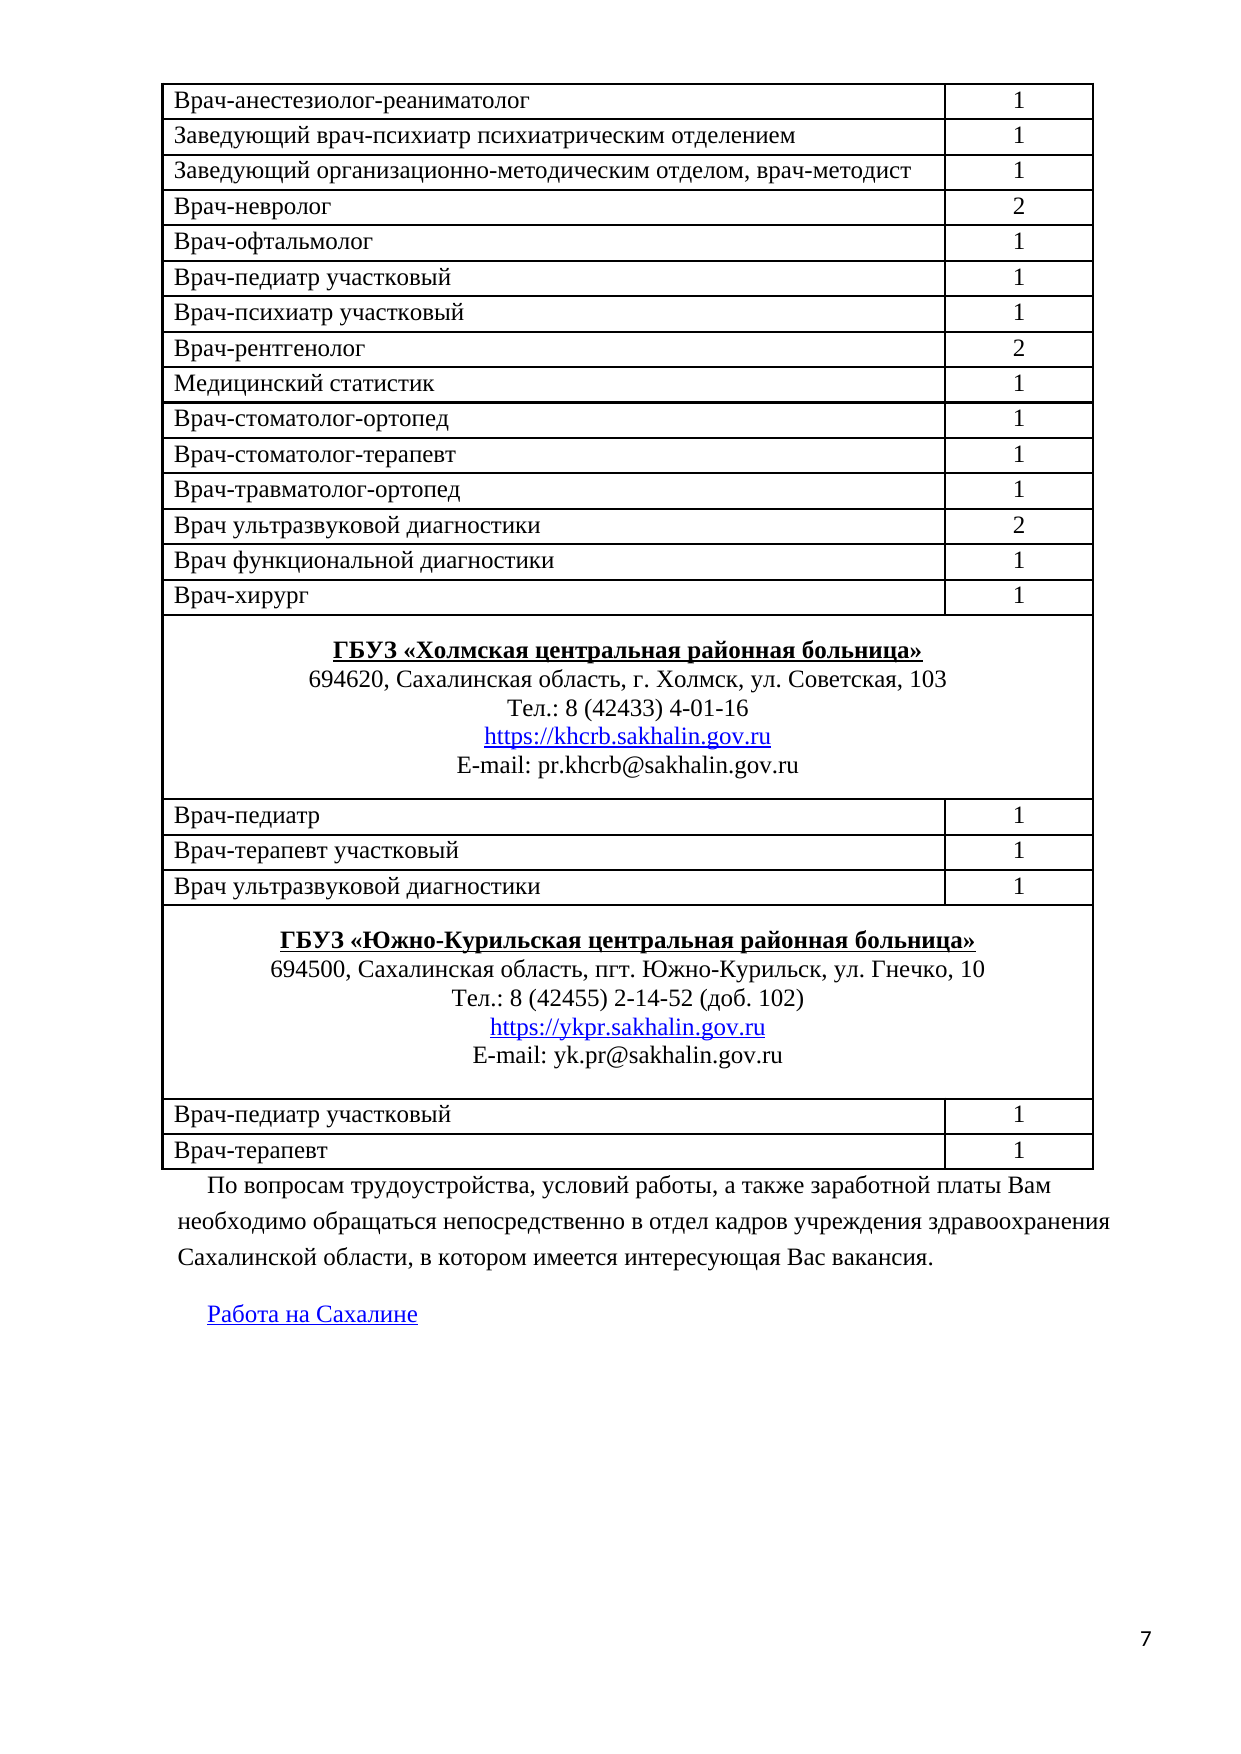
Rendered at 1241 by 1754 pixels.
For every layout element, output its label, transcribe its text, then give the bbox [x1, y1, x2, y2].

table_cell 1 [946, 581, 1092, 614]
table_cell Врач ультразвуковой диагностики [164, 510, 944, 543]
table_cell Заведующий организационно-методическим отделом, врач-методист [164, 156, 944, 189]
table_cell Врач-стоматолог-терапевт [164, 439, 944, 472]
text По вопросам трудоустройства, условий работы, а также заработной платы Вам необходимо обращаться непосредственно в отдел кадров учреждения здравоохранения Сахалинской области, в котором имеется интересующая Вас вакансия. [177, 1170, 1152, 1271]
table_cell Врач-терапевт [164, 1135, 944, 1168]
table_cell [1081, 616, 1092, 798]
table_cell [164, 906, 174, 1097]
table_cell Врач-анестезиолог-реаниматолог [164, 85, 944, 118]
table_cell Врач-терапевт участковый [164, 836, 944, 869]
text Работа на Сахалине [177, 1299, 1152, 1328]
table_cell 1 [946, 262, 1092, 295]
table_cell Врач-офтальмолог [164, 226, 944, 260]
table_cell Врач-педиатр участковый [164, 1100, 944, 1133]
table_cell 1 [946, 545, 1092, 578]
table_cell Врач-хирург [164, 581, 944, 614]
table_cell 1 [946, 297, 1092, 331]
table_cell Врач-рентгенолог [164, 333, 944, 366]
table_cell Врач-стоматолог-ортопед [164, 404, 944, 437]
table_cell 1 [946, 1135, 1092, 1168]
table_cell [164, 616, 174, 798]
table_cell 1 [946, 368, 1092, 401]
table_cell Врач-педиатр [164, 800, 944, 833]
table_cell 2 [946, 510, 1092, 543]
table_cell 1 [946, 474, 1092, 508]
table_cell Врач функциональной диагностики [164, 545, 944, 578]
table_cell Врач ультразвуковой диагностики [164, 871, 944, 904]
table_cell 1 [946, 800, 1092, 833]
table_cell Заведующий врач-психиатр психиатрическим отделением [164, 120, 944, 153]
table_cell 1 [946, 156, 1092, 189]
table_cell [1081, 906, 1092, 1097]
table_cell 1 [946, 1100, 1092, 1133]
table_cell Врач-травматолог-ортопед [164, 474, 944, 508]
table_cell 1 [946, 836, 1092, 869]
table_cell Врач-педиатр участковый [164, 262, 944, 295]
table_cell 1 [946, 871, 1092, 904]
table_cell Врач-психиатр участковый [164, 297, 944, 331]
table_cell 2 [946, 333, 1092, 366]
table_cell 1 [946, 85, 1092, 118]
table_cell 1 [946, 439, 1092, 472]
table_cell Врач-невролог [164, 191, 944, 224]
table_cell 1 [946, 226, 1092, 260]
table_cell 1 [946, 404, 1092, 437]
table_cell 1 [946, 120, 1092, 153]
table_cell Медицинский статистик [164, 368, 944, 401]
table_cell 2 [946, 191, 1092, 224]
